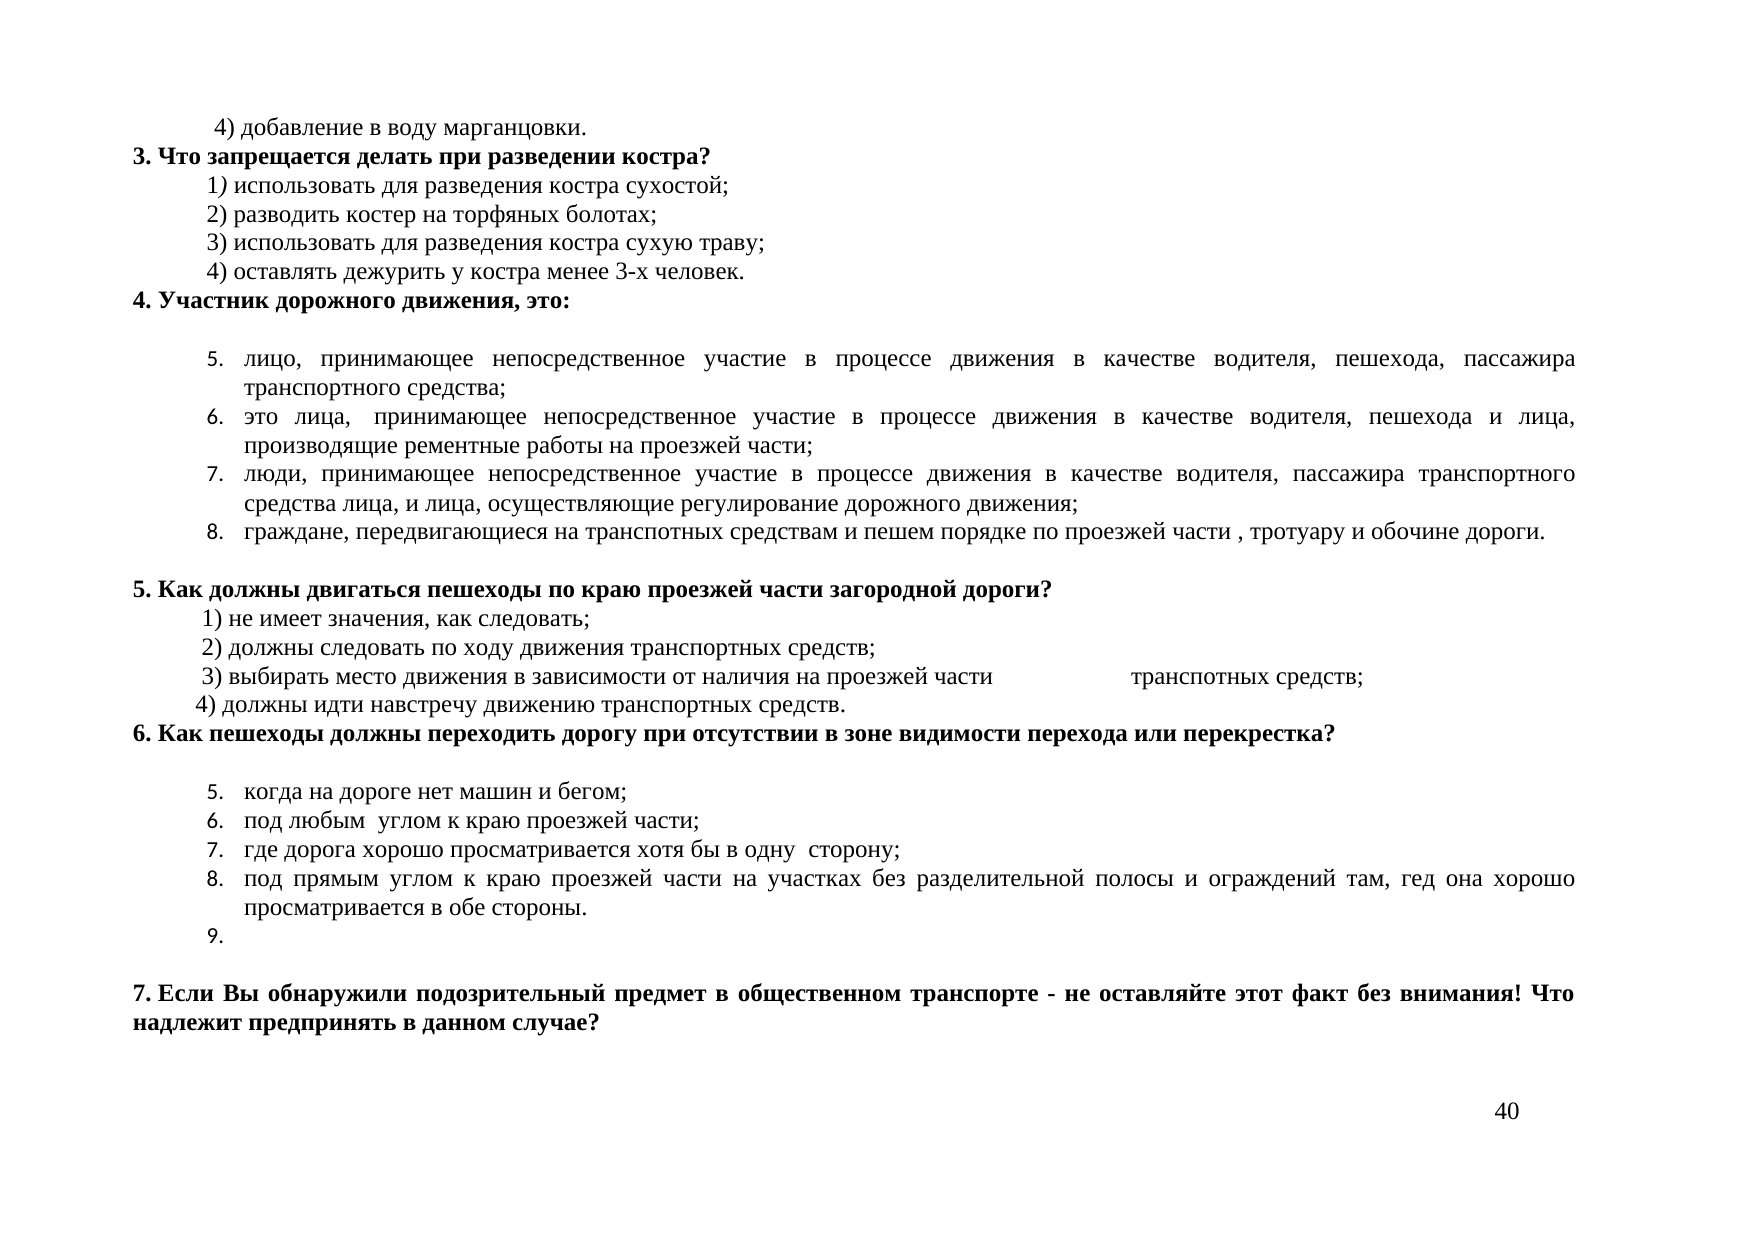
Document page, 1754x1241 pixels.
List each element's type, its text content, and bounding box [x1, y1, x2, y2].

list лицо, принимающее непосредственное участие в процессе движения в качестве водителя, пешехода, пассажира транспортного средства; [206, 343, 1577, 401]
text 6. Как пешеходы должны переходить дорогу при отсутствии в зоне видимости перехода или перекрестка? [133, 718, 1577, 747]
text 4) оставлять дежурить у костра менее 3-х человек. [206, 256, 1577, 285]
list граждане, передвигающиеся на транспотных средствам и пешем порядке по проезжей части , тротуару и обочине дороги. [206, 516, 1577, 545]
text 4) должны идти навстречу движению транспортных средств. [133, 689, 1577, 718]
text 3. Что запрещается делать при разведении костра? [133, 141, 1577, 170]
text 4) добавление в воду марганцовки. [133, 112, 1577, 141]
text 2) разводить костер на торфяных болотах; [206, 199, 1577, 227]
list где дорога хорошо просматривается хотя бы в одну сторону; [206, 834, 1577, 863]
text 1) использовать для разведения костра сухостой; [206, 170, 1577, 199]
list это лица, принимающее непосредственное участие в процессе движения в качестве водителя, пешехода и лица, производящие рементные работы на проезжей части; [206, 401, 1577, 458]
list под прямым углом к краю проезжей части на участках без разделительной полосы и ограждений там, гед она хорошо просматривается в обе стороны. [206, 863, 1577, 921]
text 2) должны следовать по ходу движения транспортных средств; [133, 632, 1577, 661]
text 3) использовать для разведения костра сухую траву; [206, 227, 1577, 256]
list под любым углом к краю проезжей части; [206, 805, 1577, 834]
list когда на дороге нет машин и бегом; [206, 776, 1577, 805]
list люди, принимающее непосредственное участие в процессе движения в качестве водителя, пассажира транспортного средства лица, и лица, осуществляющие регулирование дорожного движения; [206, 458, 1577, 516]
text 5. Как должны двигаться пешеходы по краю проезжей части загородной дороги? [133, 574, 1577, 603]
text 3) выбирать место движения в зависимости от наличия на проезжей части транспотных средств; [133, 661, 1577, 689]
text 7. Если Вы обнаружили подозрительный предмет в общественном транспорте - не оставляйте этот факт без внимания! Что надлежит предпринять в данном случае? [133, 978, 1577, 1036]
text 4. Участник дорожного движения, это: [133, 285, 1577, 314]
text 1) не имеет значения, как следовать; [133, 603, 1577, 632]
